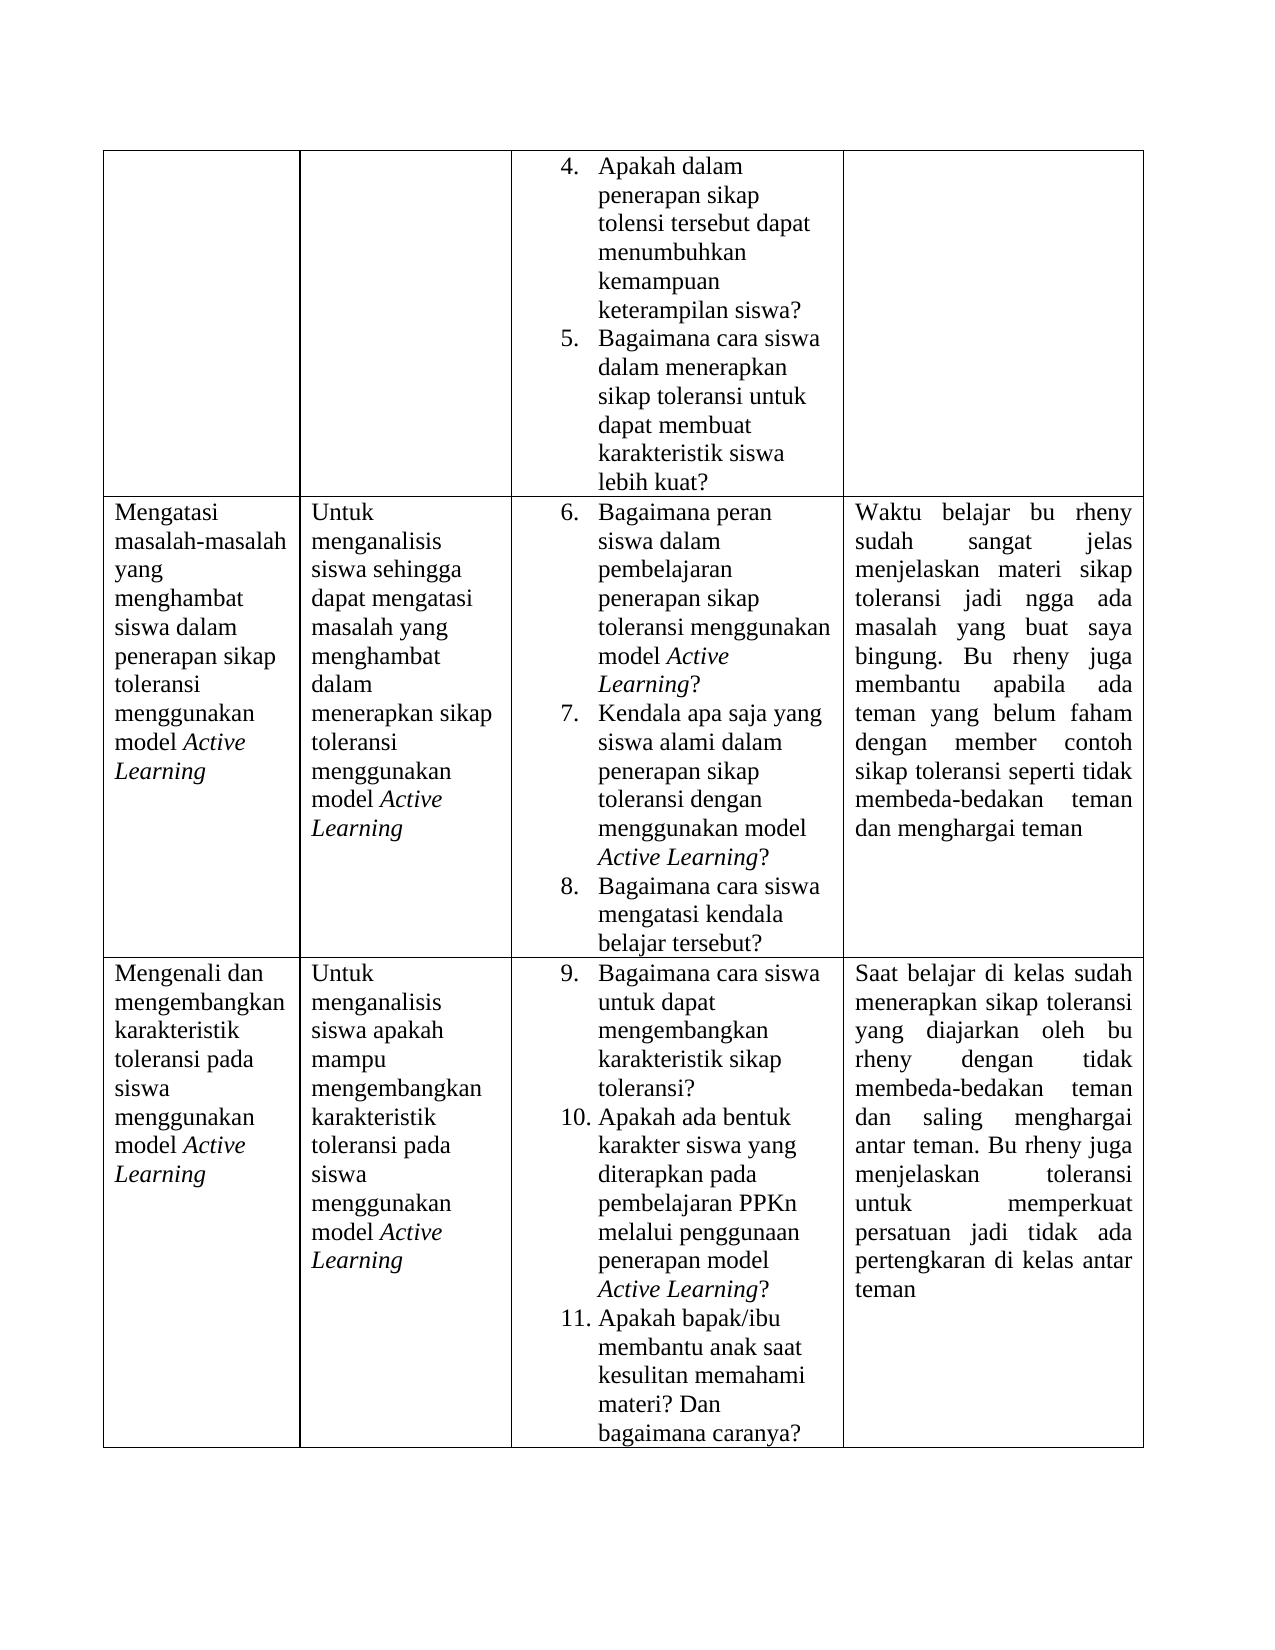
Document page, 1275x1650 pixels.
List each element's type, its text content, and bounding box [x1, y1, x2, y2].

table_cell Waktu belajar bu rheny sudah sangat jelas menjelaskan materi sikap toleransi jadi ngga ada masalah yang buat saya bingung. Bu rheny juga membantu apabila ada teman yang belum faham dengan member contoh sikap toleransi seperti tidak membeda-bedakan teman dan menghargai teman [844, 497, 1143, 957]
table_cell Mengenali dan mengembangkan karakteristik toleransi pada siswa menggunakan model Active Learning [104, 958, 299, 1447]
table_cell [512, 151, 843, 496]
table_cell Mengatasi masalah-masalah yang menghambat siswa dalam penerapan sikap toleransi menggunakan model Active Learning [104, 497, 299, 957]
table_cell Saat belajar di kelas sudah menerapkan sikap toleransi yang diajarkan oleh bu rheny dengan tidak membeda-bedakan teman dan saling menghargai antar teman. Bu rheny juga menjelaskan toleransi untuk memperkuat persatuan jadi tidak ada pertengkaran di kelas antar teman [844, 958, 1143, 1447]
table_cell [844, 151, 1143, 496]
table_cell Untuk menganalisis siswa apakah mampu mengembangkan karakteristik toleransi pada siswa menggunakan model Active Learning [301, 958, 511, 1447]
table_cell Bagaimana peran siswa dalam pembelajaran penerapan sikap toleransi menggunakan model Active Learning? Kendala apa saja yang siswa alami dalam penerapan sikap toleransi dengan menggunakan model Active Learning? Bagaimana cara siswa mengatasi kendala belajar tersebut? [512, 497, 843, 957]
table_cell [104, 151, 299, 496]
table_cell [301, 151, 511, 496]
table_cell Bagaimana cara siswa untuk dapat mengembangkan karakteristik sikap toleransi? Apakah ada bentuk karakter siswa yang diterapkan pada pembelajaran PPKn melalui penggunaan penerapan model Active Learning? Apakah bapak/ibu membantu anak saat kesulitan memahami materi? Dan bagaimana caranya? [512, 958, 843, 1447]
table_cell Untuk menganalisis siswa sehingga dapat mengatasi masalah yang menghambat dalam menerapkan sikap toleransi menggunakan model Active Learning [301, 497, 511, 957]
